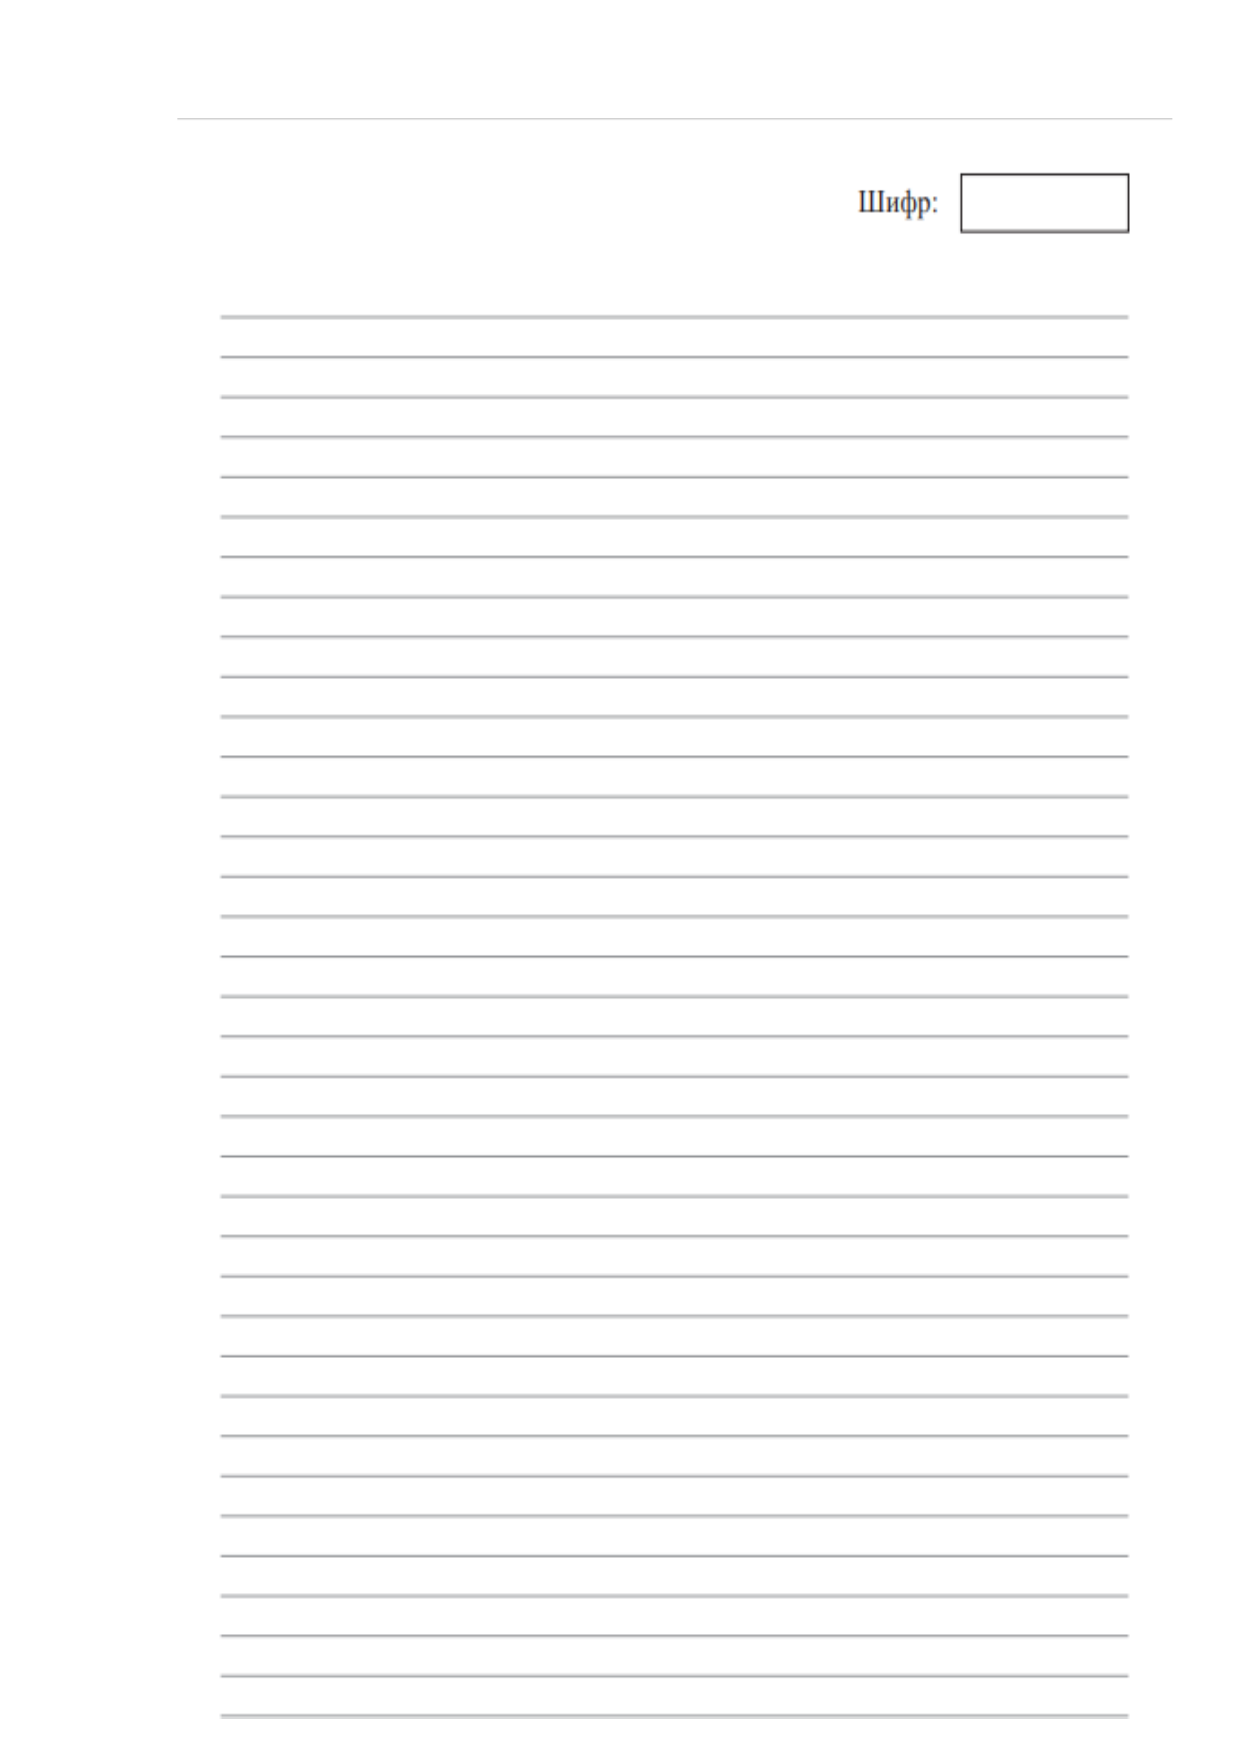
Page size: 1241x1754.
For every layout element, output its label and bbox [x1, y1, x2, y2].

picture [177, 118, 1173, 1719]
